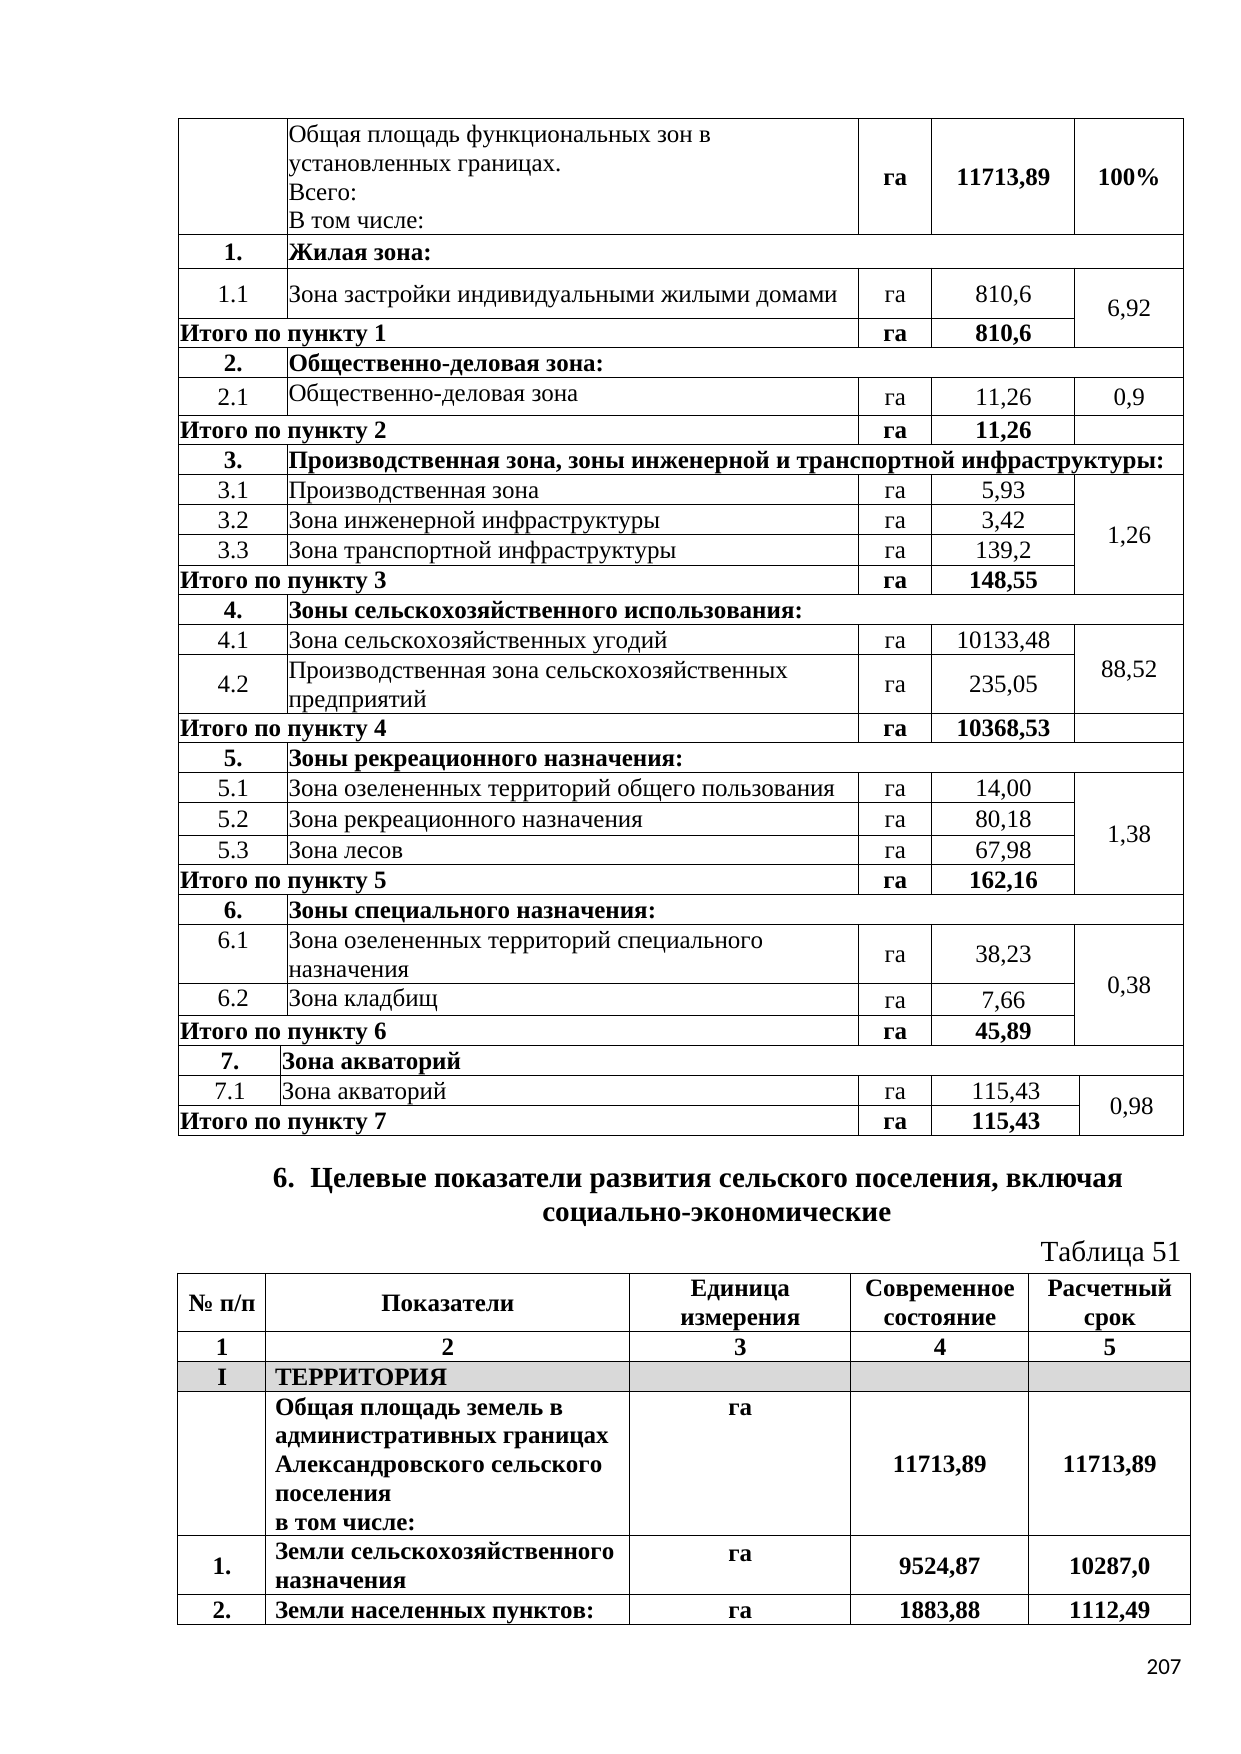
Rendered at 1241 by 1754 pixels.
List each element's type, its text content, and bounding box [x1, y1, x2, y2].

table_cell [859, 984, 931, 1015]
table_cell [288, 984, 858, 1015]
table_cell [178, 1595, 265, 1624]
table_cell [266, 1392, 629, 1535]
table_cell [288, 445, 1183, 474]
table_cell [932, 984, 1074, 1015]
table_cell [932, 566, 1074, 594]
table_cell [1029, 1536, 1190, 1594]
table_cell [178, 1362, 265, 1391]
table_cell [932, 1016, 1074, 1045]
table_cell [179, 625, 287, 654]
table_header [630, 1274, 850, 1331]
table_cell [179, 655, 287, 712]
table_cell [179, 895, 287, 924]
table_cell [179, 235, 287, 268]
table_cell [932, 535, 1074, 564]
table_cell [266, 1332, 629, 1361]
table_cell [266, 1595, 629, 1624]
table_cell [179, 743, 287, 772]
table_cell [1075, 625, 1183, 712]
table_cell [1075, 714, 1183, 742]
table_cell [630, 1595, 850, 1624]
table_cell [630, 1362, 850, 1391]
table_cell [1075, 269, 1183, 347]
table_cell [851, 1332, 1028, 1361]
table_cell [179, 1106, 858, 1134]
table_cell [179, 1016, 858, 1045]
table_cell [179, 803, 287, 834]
subtitle Целевые показатели развития сельского поселения, включая социально-экономические [215, 1161, 1181, 1228]
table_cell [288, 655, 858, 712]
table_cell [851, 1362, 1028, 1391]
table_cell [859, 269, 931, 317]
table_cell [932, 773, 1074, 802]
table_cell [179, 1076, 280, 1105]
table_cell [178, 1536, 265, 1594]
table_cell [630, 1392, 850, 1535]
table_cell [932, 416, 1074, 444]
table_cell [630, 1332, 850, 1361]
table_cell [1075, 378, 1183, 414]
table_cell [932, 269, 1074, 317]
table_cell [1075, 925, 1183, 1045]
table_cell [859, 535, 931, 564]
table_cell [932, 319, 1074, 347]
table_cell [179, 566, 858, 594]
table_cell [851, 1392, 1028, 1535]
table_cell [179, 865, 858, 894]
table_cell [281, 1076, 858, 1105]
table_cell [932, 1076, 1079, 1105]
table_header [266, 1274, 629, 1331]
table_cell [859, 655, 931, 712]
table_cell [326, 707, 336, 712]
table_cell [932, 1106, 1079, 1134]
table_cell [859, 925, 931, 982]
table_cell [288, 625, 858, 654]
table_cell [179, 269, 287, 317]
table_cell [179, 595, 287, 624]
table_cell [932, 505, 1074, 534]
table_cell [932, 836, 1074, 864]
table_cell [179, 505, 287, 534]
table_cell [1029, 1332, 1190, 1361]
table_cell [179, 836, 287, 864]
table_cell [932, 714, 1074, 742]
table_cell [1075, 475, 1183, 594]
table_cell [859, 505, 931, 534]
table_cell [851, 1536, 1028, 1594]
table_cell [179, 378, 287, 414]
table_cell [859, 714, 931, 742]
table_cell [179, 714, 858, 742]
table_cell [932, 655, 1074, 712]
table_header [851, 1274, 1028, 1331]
text Таблица 51 [177, 1234, 1181, 1267]
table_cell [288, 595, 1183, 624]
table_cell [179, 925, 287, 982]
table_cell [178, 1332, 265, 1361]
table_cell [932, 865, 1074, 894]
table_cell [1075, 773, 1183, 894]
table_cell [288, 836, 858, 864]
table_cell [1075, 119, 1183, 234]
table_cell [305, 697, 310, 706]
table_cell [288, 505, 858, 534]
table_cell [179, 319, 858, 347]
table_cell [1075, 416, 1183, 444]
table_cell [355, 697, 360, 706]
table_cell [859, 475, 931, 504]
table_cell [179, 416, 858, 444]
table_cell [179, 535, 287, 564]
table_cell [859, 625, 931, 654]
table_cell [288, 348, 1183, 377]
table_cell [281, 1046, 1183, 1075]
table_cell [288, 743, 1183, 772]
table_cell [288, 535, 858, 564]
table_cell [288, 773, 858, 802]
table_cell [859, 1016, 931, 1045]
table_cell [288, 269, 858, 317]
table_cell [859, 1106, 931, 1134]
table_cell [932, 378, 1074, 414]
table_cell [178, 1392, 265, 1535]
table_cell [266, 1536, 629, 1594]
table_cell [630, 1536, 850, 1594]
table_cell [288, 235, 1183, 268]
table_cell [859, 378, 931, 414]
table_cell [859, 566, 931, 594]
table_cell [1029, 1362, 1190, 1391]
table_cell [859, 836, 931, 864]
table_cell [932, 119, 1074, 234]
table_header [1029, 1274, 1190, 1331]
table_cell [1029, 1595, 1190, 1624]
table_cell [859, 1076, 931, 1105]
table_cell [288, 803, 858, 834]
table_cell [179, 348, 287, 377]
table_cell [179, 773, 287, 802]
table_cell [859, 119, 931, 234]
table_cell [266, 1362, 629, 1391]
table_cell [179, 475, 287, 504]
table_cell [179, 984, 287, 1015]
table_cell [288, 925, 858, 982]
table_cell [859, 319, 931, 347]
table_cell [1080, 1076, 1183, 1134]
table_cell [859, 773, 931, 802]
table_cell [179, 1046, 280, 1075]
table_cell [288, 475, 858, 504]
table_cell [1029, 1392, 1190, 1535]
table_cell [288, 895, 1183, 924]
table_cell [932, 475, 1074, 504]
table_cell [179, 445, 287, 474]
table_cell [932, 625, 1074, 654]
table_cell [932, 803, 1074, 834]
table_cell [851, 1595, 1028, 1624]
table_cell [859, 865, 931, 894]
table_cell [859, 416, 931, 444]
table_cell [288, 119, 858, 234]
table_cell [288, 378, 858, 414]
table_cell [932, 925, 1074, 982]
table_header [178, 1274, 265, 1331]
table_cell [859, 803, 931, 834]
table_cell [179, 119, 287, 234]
